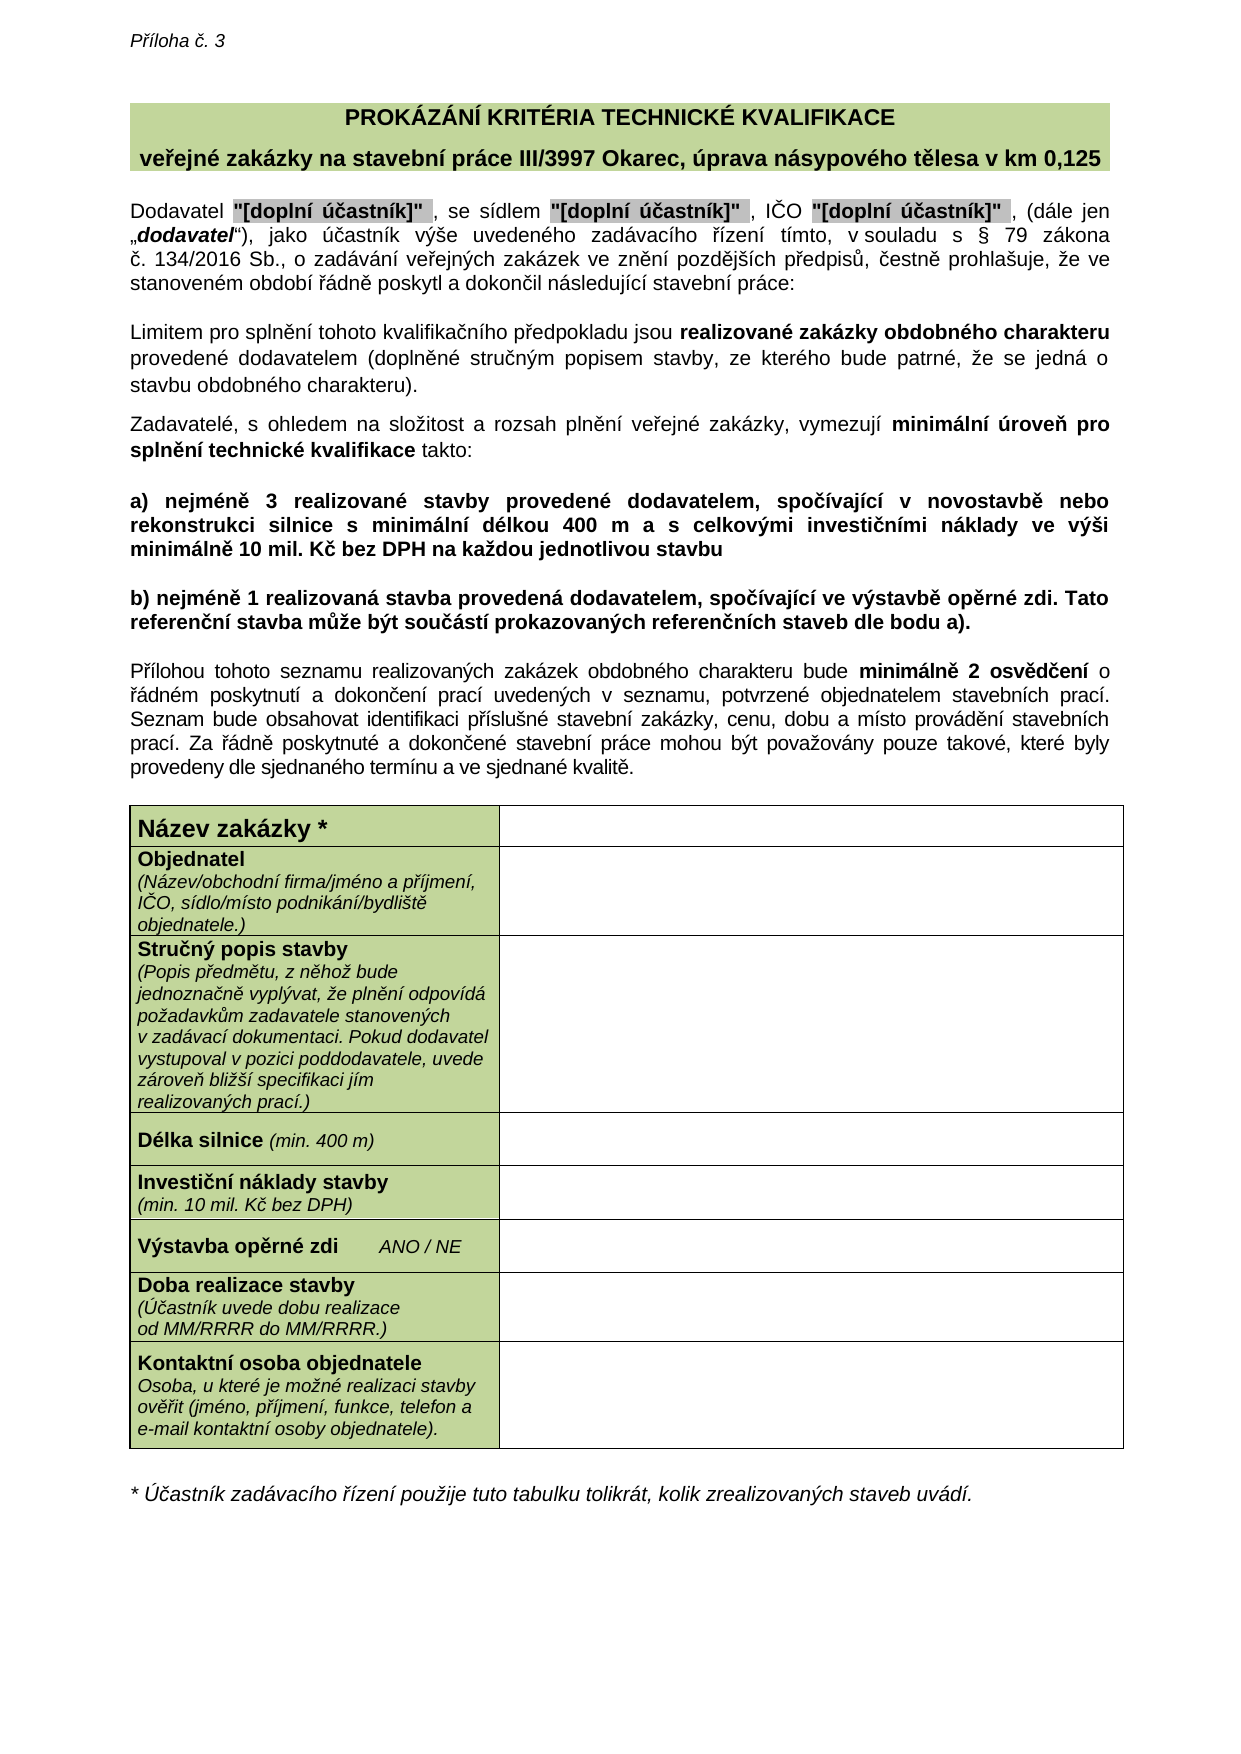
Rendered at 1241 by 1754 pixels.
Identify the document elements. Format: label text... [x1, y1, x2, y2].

table_cell [500, 1273, 1123, 1341]
text Přílohou tohoto seznamu realizovaných zakázek obdobného charakteru bude minimálně 2 osvědčení o řádném poskytnutí a dokončení prací uvedených v seznamu, potvrzené objednatelem stavebních prací. Seznam bude obsahovat identifikaci příslušné stavební zakázky, cenu, dobu a místo provádění stavebních prací. Za řádně poskytnuté a dokončené stavební práce mohou být považovány pouze takové, které byly provedeny dle sjednaného termínu a ve sjednané kvalitě. [130, 659, 1110, 779]
table_cell Délka silnice (min. 400 m) [131, 1113, 499, 1165]
table_cell Doba realizace stavby (Účastník uvede dobu realizace od MM/RRRR do MM/RRRR.) [131, 1273, 499, 1341]
table_cell [500, 1342, 1123, 1448]
text Zadavatelé, s ohledem na složitost a rozsah plnění veřejné zakázky, vymezují minimální úroveň pro splnění technické kvalifikace takto: [130, 411, 1110, 462]
text PROKÁZÁNÍ KRITÉRIA TECHNICKÉ KVALIFIKACE [130, 103, 1110, 130]
table_cell Stručný popis stavby (Popis předmětu, z něhož bude jednoznačně vyplývat, že plnění odpovídá požadavkům zadavatele stanovených v zadávací dokumentaci. Pokud dodavatel vystupoval v pozici poddodavatele, uvede zároveň bližší specifikaci jím realizovaných prací.) [131, 936, 499, 1112]
text Limitem pro splnění tohoto kvalifikačního předpokladu jsou realizované zakázky obdobného charakteru provedené dodavatelem (doplněné stručným popisem stavby, ze kterého bude patrné, že se jedná o stavbu obdobného charakteru). [130, 320, 1110, 396]
table_cell Objednatel (Název/obchodní firma/jméno a příjmení, IČO, sídlo/místo podnikání/bydliště objednatele.) [131, 847, 499, 935]
text Dodavatel , se sídlem , IČO , (dále jen „dodavatel“), jako účastník výše uvedeného zadávacího řízení tímto, v souladu s § 79 zákona č. 134/2016 Sb., o zadávání veřejných zakázek ve znění pozdějších předpisů, čestně prohlašuje, že ve stanoveném období řádně poskytl a dokončil následující stavební práce: [130, 199, 1110, 295]
table_header Název zakázky * [131, 806, 499, 846]
table_cell [500, 847, 1123, 935]
table_cell [500, 1113, 1123, 1165]
table_cell Kontaktní osoba objednatele Osoba, u které je možné realizaci stavby ověřit (jméno, příjmení, funkce, telefon a e-mail kontaktní osoby objednatele). [131, 1342, 499, 1448]
table_cell [500, 1166, 1123, 1218]
table_cell Investiční náklady stavby (min. 10 mil. Kč bez DPH) [131, 1166, 499, 1218]
text b) nejméně 1 realizovaná stavba provedená dodavatelem, spočívající ve výstavbě opěrné zdi. Tato referenční stavba může být součástí prokazovaných referenčních staveb dle bodu a). [130, 586, 1110, 634]
text veřejné zakázky na stavební práce III/3997 Okarec, úprava násypového tělesa v km 0,125 [130, 145, 1110, 171]
table_header [500, 806, 1123, 846]
table_cell Výstavba opěrné zdi ANO / NE [131, 1220, 499, 1272]
text * Účastník zadávacího řízení použije tuto tabulku tolikrát, kolik zrealizovaných staveb uvádí. [130, 1482, 1110, 1506]
table_cell [500, 936, 1123, 1112]
table_cell [500, 1220, 1123, 1272]
text a) nejméně 3 realizované stavby provedené dodavatelem, spočívající v novostavbě nebo rekonstrukci silnice s minimální délkou 400 m a s celkovými investičními náklady ve výši minimálně 10 mil. Kč bez DPH na každou jednotlivou stavbu [130, 489, 1110, 561]
